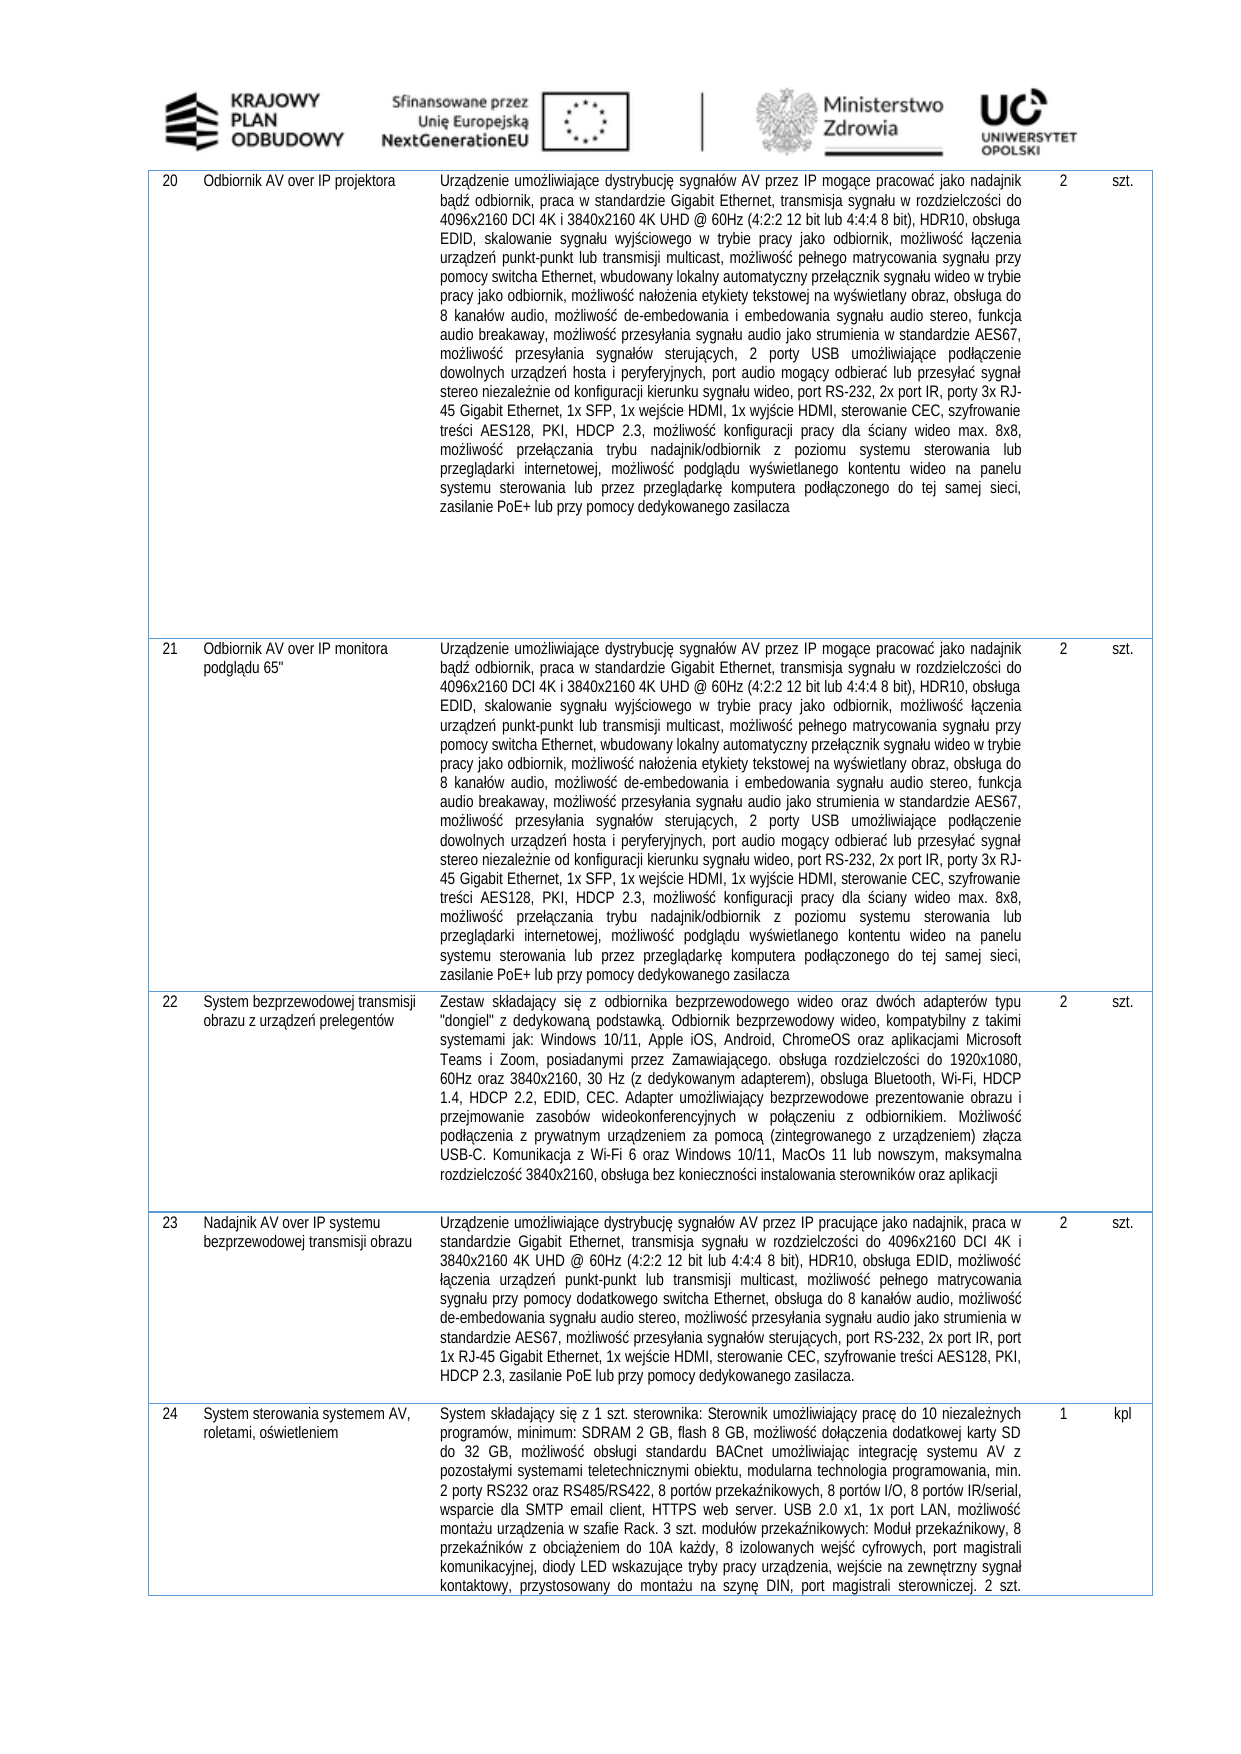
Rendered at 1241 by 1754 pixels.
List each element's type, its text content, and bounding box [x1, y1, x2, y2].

table_cell System bezprzewodowej transmisji obrazu z urządzeń prelegentów [192, 992, 429, 1211]
table_cell szt. [1093, 1213, 1152, 1403]
table_cell Odbiornik AV over IP monitora podglądu 65" [192, 639, 429, 991]
table_cell szt. [1093, 171, 1152, 638]
table_cell 2 [1034, 992, 1093, 1211]
table_cell szt. [1093, 639, 1152, 991]
picture [147, 73, 1093, 170]
table_cell 22 [149, 992, 192, 1211]
table_cell 20 [149, 171, 192, 638]
table_cell 2 [1034, 171, 1093, 638]
table_cell 2 [1034, 1213, 1093, 1403]
table_cell 23 [149, 1213, 192, 1403]
table_cell Odbiornik AV over IP projektora [192, 171, 429, 638]
table_cell szt. [1093, 992, 1152, 1211]
table_cell kpl [1093, 1404, 1152, 1595]
table_cell Urządzenie umożliwiające dystrybucję sygnałów AV przez IP mogące pracować jako nadajnik bądź odbiornik, praca w standardzie Gigabit Ethernet, transmisja sygnału w rozdzielczości do 4096x2160 DCI 4K i 3840x2160 4K UHD @ 60Hz (4:2:2 12 bit lub 4:4:4 8 bit), HDR10, obsługa EDID, skalowanie sygnału wyjściowego w trybie pracy jako odbiornik, możliwość łączenia urządzeń punkt-punkt lub transmisji multicast, możliwość pełnego matrycowania sygnału przy pomocy switcha Ethernet, wbudowany lokalny automatyczny przełącznik sygnału wideo w trybie pracy jako odbiornik, możliwość nałożenia etykiety tekstowej na wyświetlany obraz, obsługa do 8 kanałów audio, możliwość de-embedowania i embedowania sygnału audio stereo, funkcja audio breakaway, możliwość przesyłania sygnału audio jako strumienia w standardzie AES67, możliwość przesyłania sygnałów sterujących, 2 porty USB umożliwiające podłączenie dowolnych urządzeń hosta i peryferyjnych, port audio mogący odbierać lub przesyłać sygnał stereo niezależnie od konfiguracji kierunku sygnału wideo, port RS-232, 2x port IR, porty 3x RJ-45 Gigabit Ethernet, 1x SFP, 1x wejście HDMI, 1x wyjście HDMI, sterowanie CEC, szyfrowanie treści AES128, PKI, HDCP 2.3, możliwość konfiguracji pracy dla ściany wideo max. 8x8, możliwość przełączania trybu nadajnik/odbiornik z poziomu systemu sterowania lub przeglądarki internetowej, możliwość podglądu wyświetlanego kontentu wideo na panelu systemu sterowania lub przez przeglądarkę komputera podłączonego do tej samej sieci, zasilanie PoE+ lub przy pomocy dedykowanego zasilacza [429, 639, 1033, 991]
table_cell 24 [149, 1404, 192, 1595]
table_cell Urządzenie umożliwiające dystrybucję sygnałów AV przez IP mogące pracować jako nadajnik bądź odbiornik, praca w standardzie Gigabit Ethernet, transmisja sygnału w rozdzielczości do 4096x2160 DCI 4K i 3840x2160 4K UHD @ 60Hz (4:2:2 12 bit lub 4:4:4 8 bit), HDR10, obsługa EDID, skalowanie sygnału wyjściowego w trybie pracy jako odbiornik, możliwość łączenia urządzeń punkt-punkt lub transmisji multicast, możliwość pełnego matrycowania sygnału przy pomocy switcha Ethernet, wbudowany lokalny automatyczny przełącznik sygnału wideo w trybie pracy jako odbiornik, możliwość nałożenia etykiety tekstowej na wyświetlany obraz, obsługa do 8 kanałów audio, możliwość de-embedowania i embedowania sygnału audio stereo, funkcja audio breakaway, możliwość przesyłania sygnału audio jako strumienia w standardzie AES67, możliwość przesyłania sygnałów sterujących, 2 porty USB umożliwiające podłączenie dowolnych urządzeń hosta i peryferyjnych, port audio mogący odbierać lub przesyłać sygnał stereo niezależnie od konfiguracji kierunku sygnału wideo, port RS-232, 2x port IR, porty 3x RJ-45 Gigabit Ethernet, 1x SFP, 1x wejście HDMI, 1x wyjście HDMI, sterowanie CEC, szyfrowanie treści AES128, PKI, HDCP 2.3, możliwość konfiguracji pracy dla ściany wideo max. 8x8, możliwość przełączania trybu nadajnik/odbiornik z poziomu systemu sterowania lub przeglądarki internetowej, możliwość podglądu wyświetlanego kontentu wideo na panelu systemu sterowania lub przez przeglądarkę komputera podłączonego do tej samej sieci, zasilanie PoE+ lub przy pomocy dedykowanego zasilacza [429, 171, 1033, 638]
table_cell 1 [1034, 1404, 1093, 1595]
table_cell Zestaw składający się z odbiornika bezprzewodowego wideo oraz dwóch adapterów typu "dongiel" z dedykowaną podstawką. Odbiornik bezprzewodowy wideo, kompatybilny z takimi systemami jak: Windows 10/11, Apple iOS, Android, ChromeOS oraz aplikacjami Microsoft Teams i Zoom, posiadanymi przez Zamawiającego. obsługa rozdzielczości do 1920x1080, 60Hz oraz 3840x2160, 30 Hz (z dedykowanym adapterem), obsluga Bluetooth, Wi-Fi, HDCP 1.4, HDCP 2.2, EDID, CEC. Adapter umożliwiający bezprzewodowe prezentowanie obrazu i przejmowanie zasobów wideokonferencyjnych w połączeniu z odbiornikiem. Możliwość podłączenia z prywatnym urządzeniem za pomocą (zintegrowanego z urządzeniem) złącza USB-C. Komunikacja z Wi-Fi 6 oraz Windows 10/11, MacOs 11 lub nowszym, maksymalna rozdzielczość 3840x2160, obsługa bez konieczności instalowania sterowników oraz aplikacji [429, 992, 1033, 1211]
table_cell Urządzenie umożliwiające dystrybucję sygnałów AV przez IP pracujące jako nadajnik, praca w standardzie Gigabit Ethernet, transmisja sygnału w rozdzielczości do 4096x2160 DCI 4K i 3840x2160 4K UHD @ 60Hz (4:2:2 12 bit lub 4:4:4 8 bit), HDR10, obsługa EDID, możliwość łączenia urządzeń punkt-punkt lub transmisji multicast, możliwość pełnego matrycowania sygnału przy pomocy dodatkowego switcha Ethernet, obsługa do 8 kanałów audio, możliwość de-embedowania sygnału audio stereo, możliwość przesyłania sygnału audio jako strumienia w standardzie AES67, możliwość przesyłania sygnałów sterujących, port RS-232, 2x port IR, port 1x RJ-45 Gigabit Ethernet, 1x wejście HDMI, sterowanie CEC, szyfrowanie treści AES128, PKI, HDCP 2.3, zasilanie PoE lub przy pomocy dedykowanego zasilacza. [429, 1213, 1033, 1403]
table_cell System sterowania systemem AV, roletami, oświetleniem [192, 1404, 429, 1595]
table_cell 2 [1034, 639, 1093, 991]
table_cell 21 [149, 639, 192, 991]
table_cell Nadajnik AV over IP systemu bezprzewodowej transmisji obrazu [192, 1213, 429, 1403]
